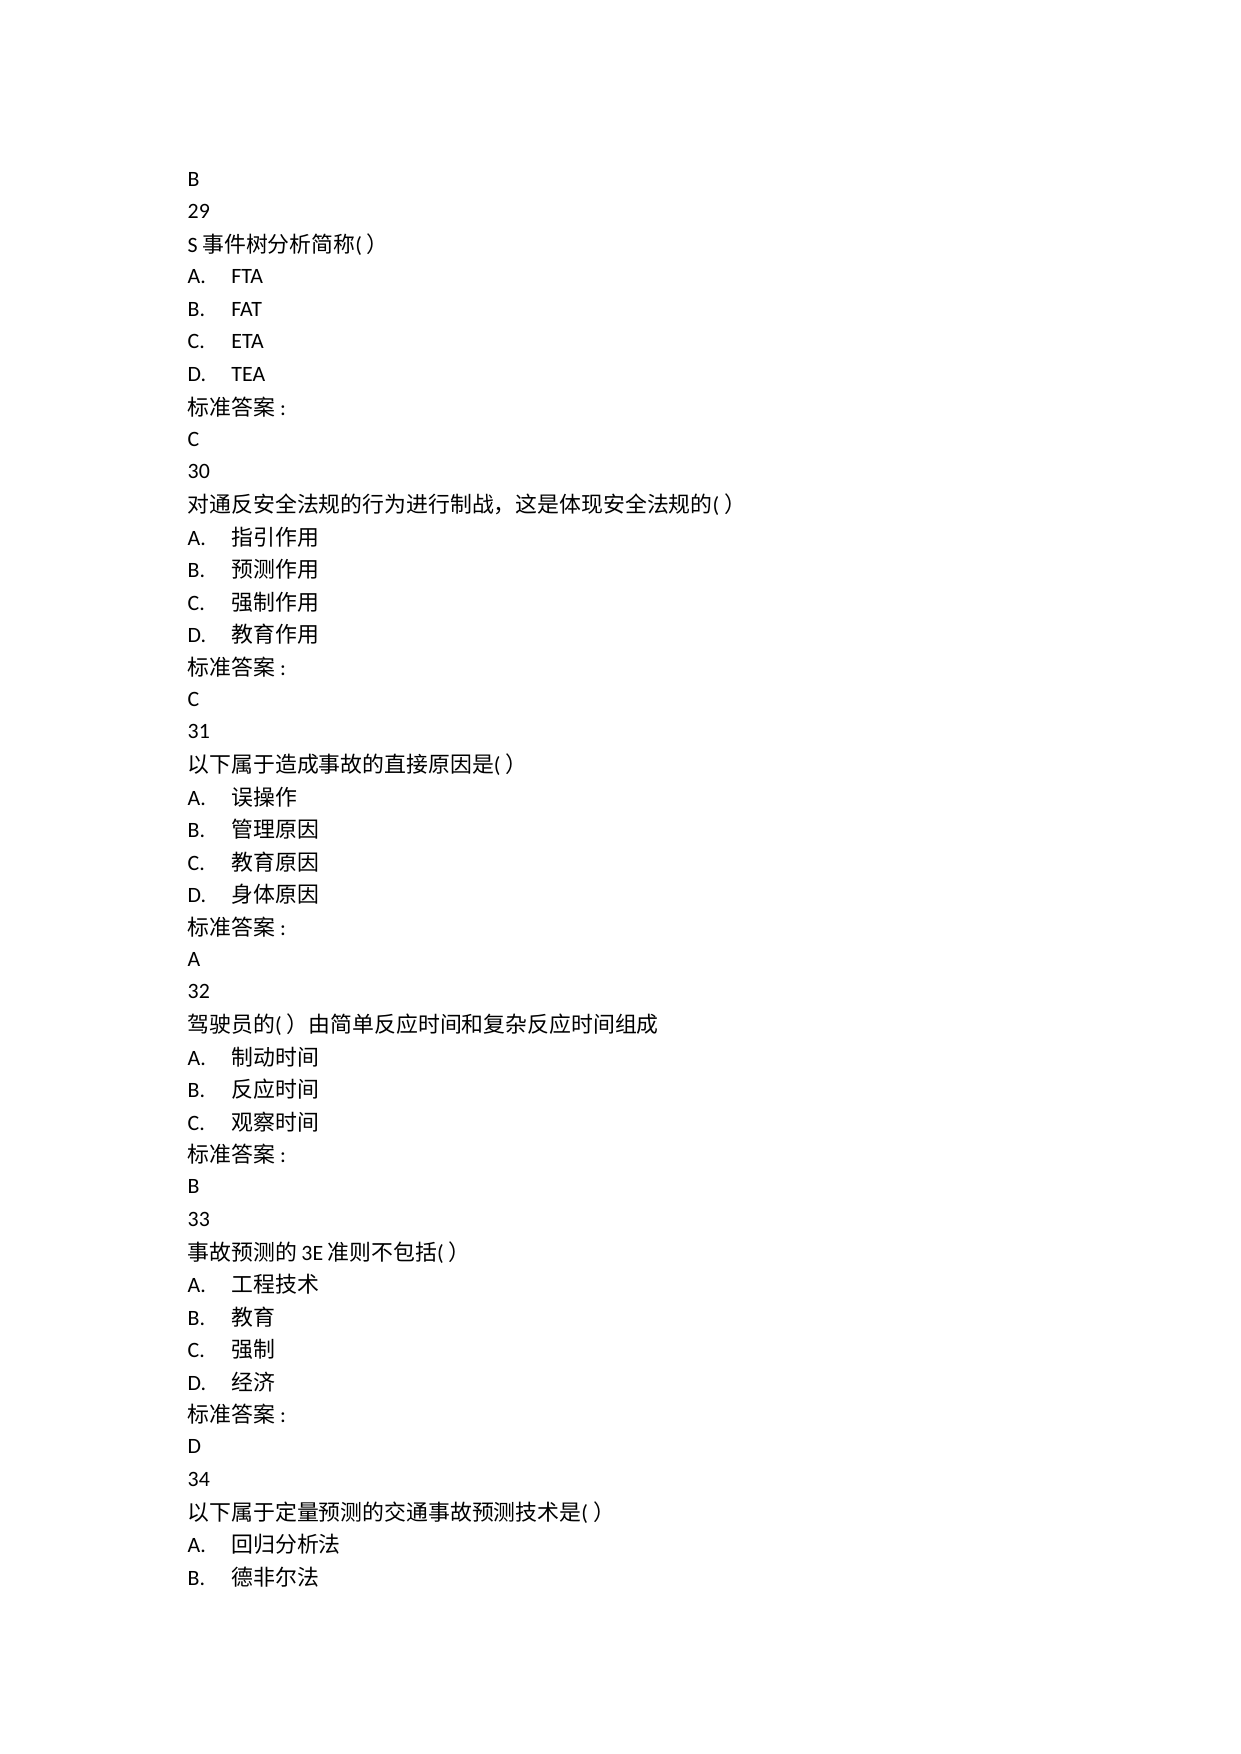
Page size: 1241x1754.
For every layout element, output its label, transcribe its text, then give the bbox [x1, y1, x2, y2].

text C. 强制作用 [187, 584, 1053, 617]
text A. 工程技术 [187, 1267, 1053, 1299]
text A. 误操作 [187, 779, 1053, 812]
text B. 反应时间 [187, 1072, 1053, 1104]
text 对通反安全法规的行为进行制战，这是体现安全法规的( ） [187, 487, 1053, 519]
text D. 身体原因 [187, 877, 1053, 909]
text D [187, 1429, 1053, 1462]
text D. 教育作用 [187, 617, 1053, 649]
text A [187, 942, 1053, 974]
text A. 制动时间 [187, 1039, 1053, 1072]
text B [187, 162, 1053, 194]
text 31 [187, 714, 1053, 747]
text B [187, 1169, 1053, 1202]
text B. 管理原因 [187, 812, 1053, 844]
text 33 [187, 1202, 1053, 1234]
text D. TEA [187, 357, 1053, 389]
text 标准答案 : [187, 649, 1053, 682]
text 29 [187, 194, 1053, 227]
text 标准答案 : [187, 909, 1053, 942]
text B. 教育 [187, 1299, 1053, 1332]
text A. FTA [187, 259, 1053, 292]
text B. FAT [187, 292, 1053, 324]
text C [187, 682, 1053, 714]
text 34 [187, 1462, 1053, 1494]
text C. ETA [187, 324, 1053, 357]
text B. 预测作用 [187, 552, 1053, 584]
text 30 [187, 454, 1053, 487]
text 标准答案 : [187, 1397, 1053, 1429]
text 标准答案 : [187, 1137, 1053, 1169]
text A. 指引作用 [187, 519, 1053, 552]
text A. 回归分析法 [187, 1527, 1053, 1559]
text C [187, 422, 1053, 454]
text 事故预测的3E准则不包括( ） [187, 1234, 1053, 1267]
text C. 强制 [187, 1332, 1053, 1364]
text C. 观察时间 [187, 1104, 1053, 1137]
text 标准答案 : [187, 389, 1053, 422]
text B. 德非尔法 [187, 1559, 1053, 1592]
text 32 [187, 974, 1053, 1007]
text S事件树分析简称( ） [187, 227, 1053, 259]
text 以下属于造成事故的直接原因是( ） [187, 747, 1053, 779]
text 驾驶员的( ）由简单反应时间和复杂反应时间组成 [187, 1007, 1053, 1039]
text D. 经济 [187, 1364, 1053, 1397]
text 以下属于定量预测的交通事故预测技术是( ） [187, 1494, 1053, 1527]
text C. 教育原因 [187, 844, 1053, 877]
